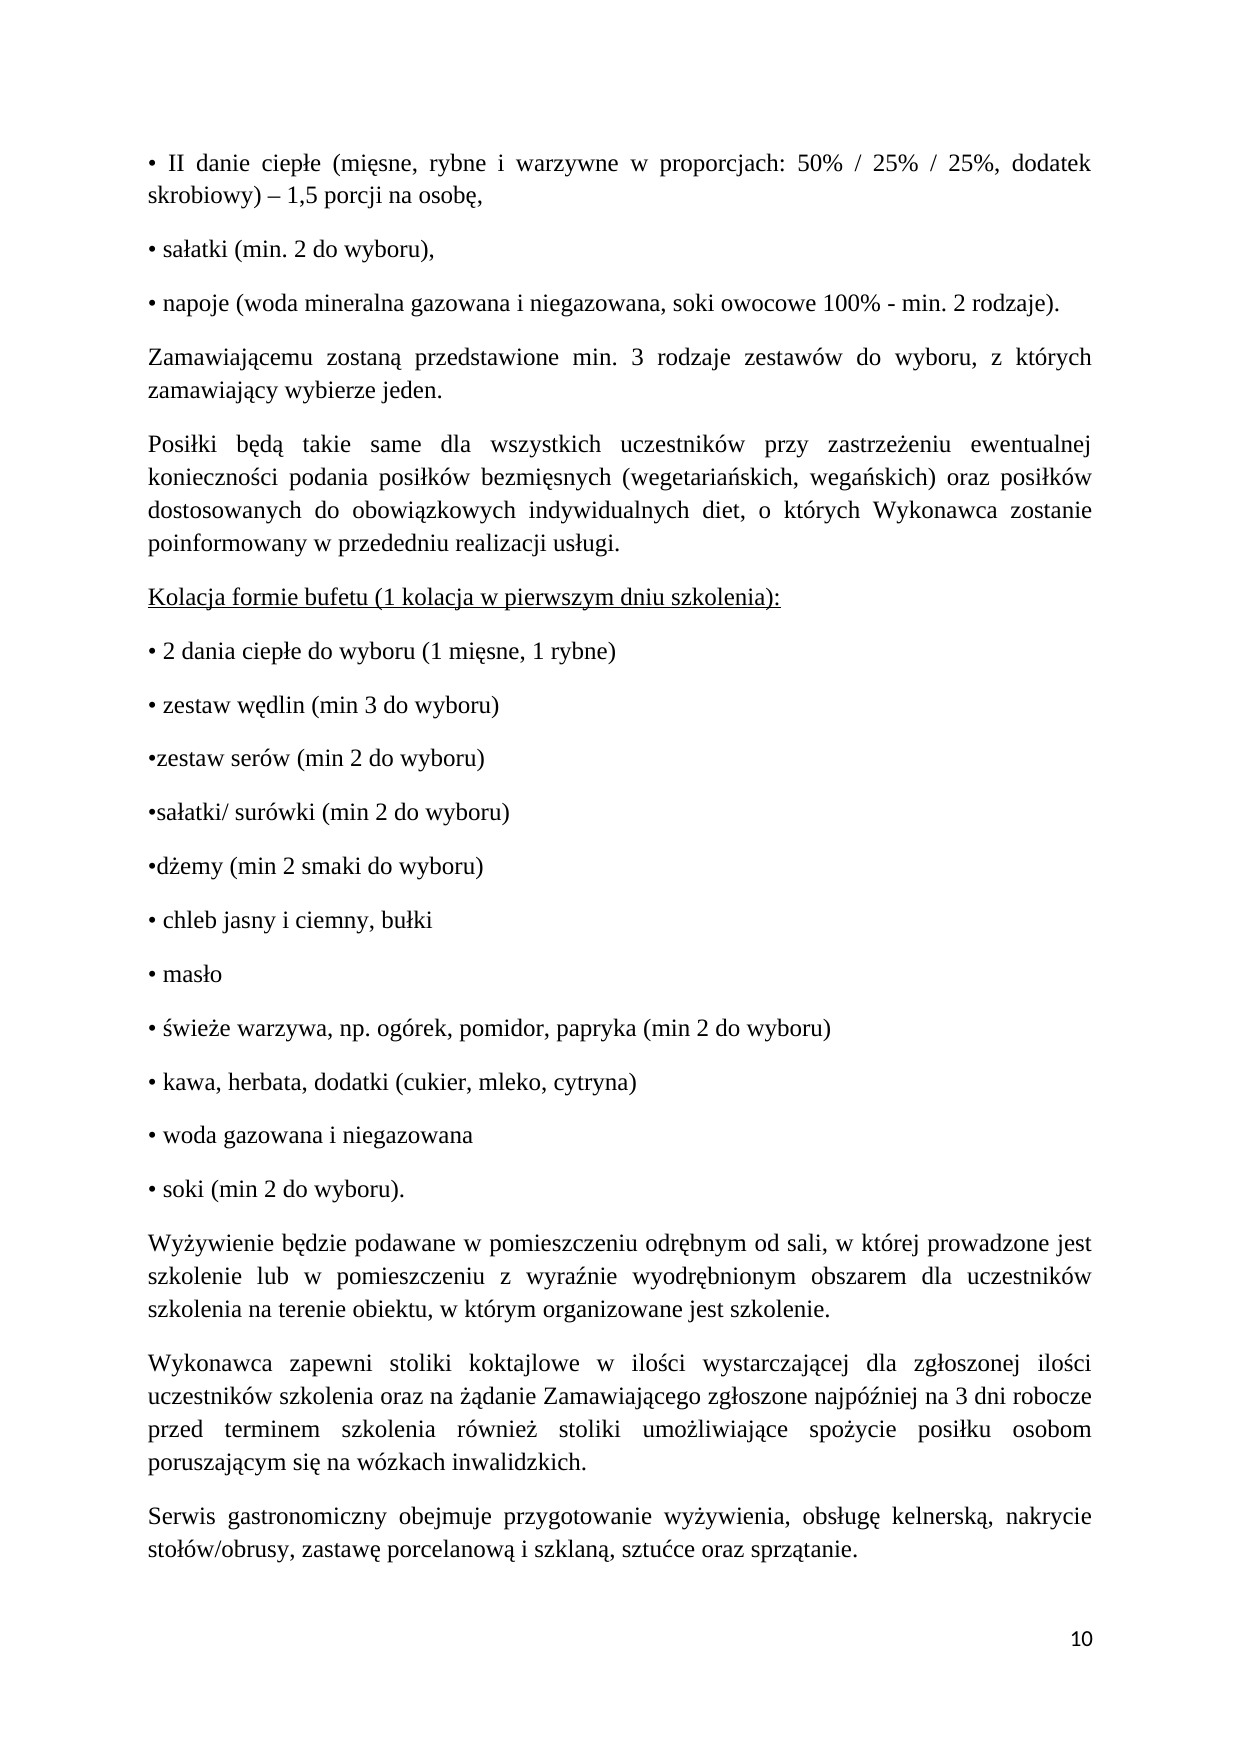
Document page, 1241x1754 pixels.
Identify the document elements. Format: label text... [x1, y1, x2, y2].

text • napoje (woda mineralna gazowana i niegazowana, soki owocowe 100% - min. 2 rodzaje). [148, 288, 1093, 317]
text • świeże warzywa, np. ogórek, pomidor, papryka (min 2 do wyboru) [148, 1013, 1093, 1042]
text Posiłki będą takie same dla wszystkich uczestników przy zastrzeżeniu ewentualnej konieczności podania posiłków bezmięsnych (wegetariańskich, wegańskich) oraz posiłków dostosowanych do obowiązkowych indywidualnych diet, o których Wykonawca zostanie poinformowany w przededniu realizacji usługi. [148, 429, 1093, 557]
text • woda gazowana i niegazowana [148, 1121, 1093, 1149]
text •sałatki/ surówki (min 2 do wyboru) [148, 797, 1093, 826]
text • chleb jasny i ciemny, bułki [148, 905, 1093, 934]
text Serwis gastronomiczny obejmuje przygotowanie wyżywienia, obsługę kelnerską, nakrycie stołów/obrusy, zastawę porcelanową i szklaną, sztućce oraz sprzątanie. [148, 1501, 1093, 1563]
text • sałatki (min. 2 do wyboru), [148, 234, 1093, 263]
text • II danie ciepłe (mięsne, rybne i warzywne w proporcjach: 50% / 25% / 25%, dodatek skrobiowy) – 1,5 porcji na osobę, [148, 148, 1093, 209]
text Zamawiającemu zostaną przedstawione min. 3 rodzaje zestawów do wyboru, z których zamawiający wybierze jeden. [148, 342, 1093, 404]
text • kawa, herbata, dodatki (cukier, mleko, cytryna) [148, 1067, 1093, 1095]
text Kolacja formie bufetu (1 kolacja w pierwszym dniu szkolenia): [148, 582, 1093, 611]
text Wyżywienie będzie podawane w pomieszczeniu odrębnym od sali, w której prowadzone jest szkolenie lub w pomieszczeniu z wyraźnie wyodrębnionym obszarem dla uczestników szkolenia na terenie obiektu, w którym organizowane jest szkolenie. [148, 1228, 1093, 1323]
text •dżemy (min 2 smaki do wyboru) [148, 851, 1093, 880]
text Wykonawca zapewni stoliki koktajlowe w ilości wystarczającej dla zgłoszonej ilości uczestników szkolenia oraz na żądanie Zamawiającego zgłoszone najpóźniej na 3 dni robocze przed terminem szkolenia również stoliki umożliwiające spożycie posiłku osobom poruszającym się na wózkach inwalidzkich. [148, 1348, 1093, 1476]
text • soki (min 2 do wyboru). [148, 1174, 1093, 1203]
text • zestaw wędlin (min 3 do wyboru) [148, 690, 1093, 718]
text • masło [148, 959, 1093, 988]
text •zestaw serów (min 2 do wyboru) [148, 743, 1093, 772]
text • 2 dania ciepłe do wyboru (1 mięsne, 1 rybne) [148, 636, 1093, 664]
